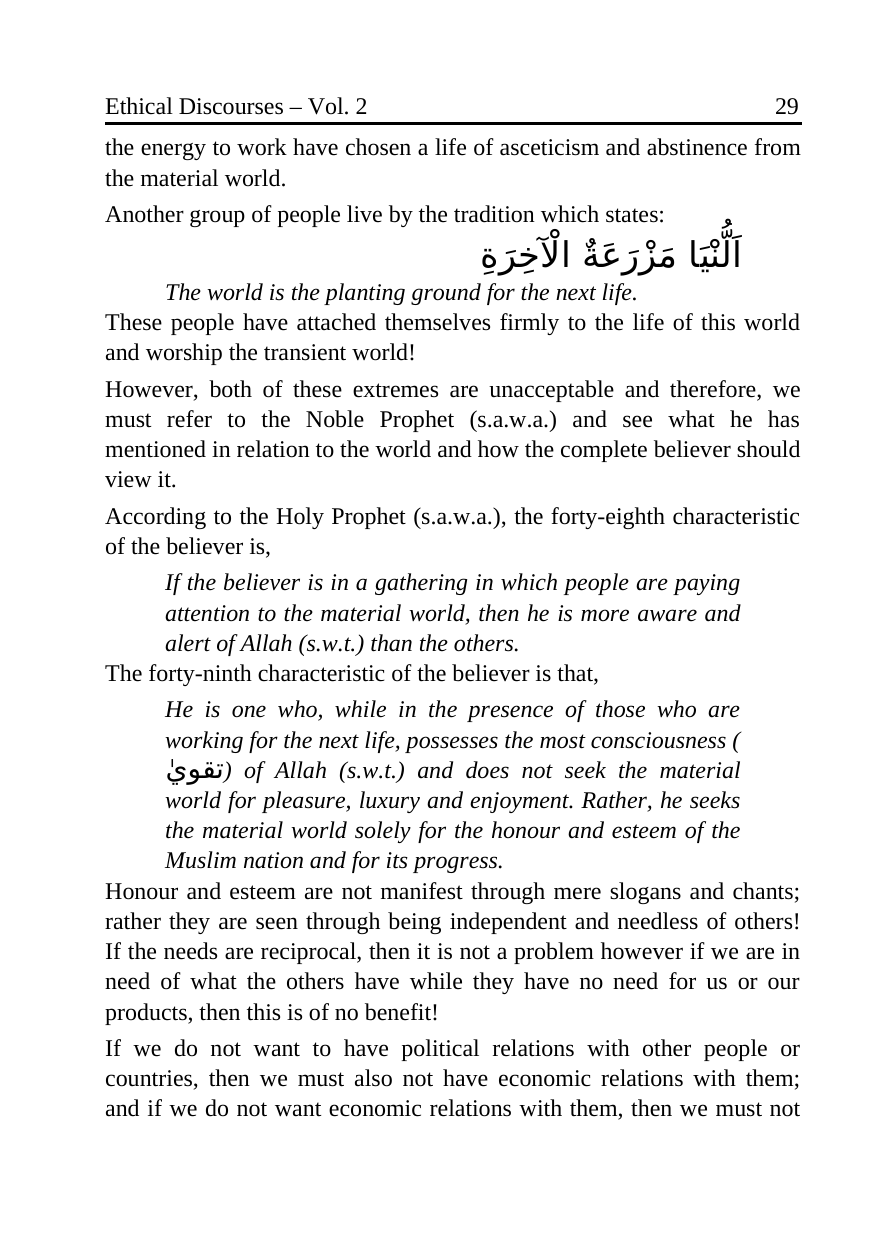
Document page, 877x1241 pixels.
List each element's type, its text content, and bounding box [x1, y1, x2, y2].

text The forty-ninth characteristic of the believer is that, [105, 657, 802, 687]
text According to the Holy Prophet (s.a.w.a.), the forty-eighth characteristic of the believer is, [105, 500, 802, 560]
text The world is the planting ground for the next life. [165, 276, 742, 306]
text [105, 132, 802, 192]
text These people have attached themselves firmly to the life of this world and worship the transient world! [105, 306, 802, 367]
text However, both of these extremes are unacceptable and therefore, we must refer to the Noble Prophet (s.a.w.a.) and see what he has mentioned in relation to the world and how the complete believer should view it. [105, 373, 802, 494]
text He is one who, while in the presence of those who are working for the next life, possesses the most consciousness (تقويٰ) of Allah (s.w.t.) and does not seek the material world for pleasure, luxury and enjoyment. Rather, he seeks the material world solely for the honour and esteem of the Muslim nation and for its progress. [165, 694, 742, 875]
text Another group of people live by the tradition which states: [105, 198, 802, 228]
text Honour and esteem are not manifest through mere slogans and chants; rather they are seen through being independent and needless of others! If the needs are reciprocal, then it is not a problem however if we are in need of what the others have while they have no need for us or our products, then this is of no benefit! [105, 875, 802, 1026]
text اَلُّنْيَا مَزْرَعَةٌ الْآخِرَةِ [165, 235, 742, 276]
text If the believer is in a gathering in which people are paying attention to the material world, then he is more aware and alert of Allah (s.w.t.) than the others. [165, 567, 742, 657]
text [105, 1032, 802, 1123]
